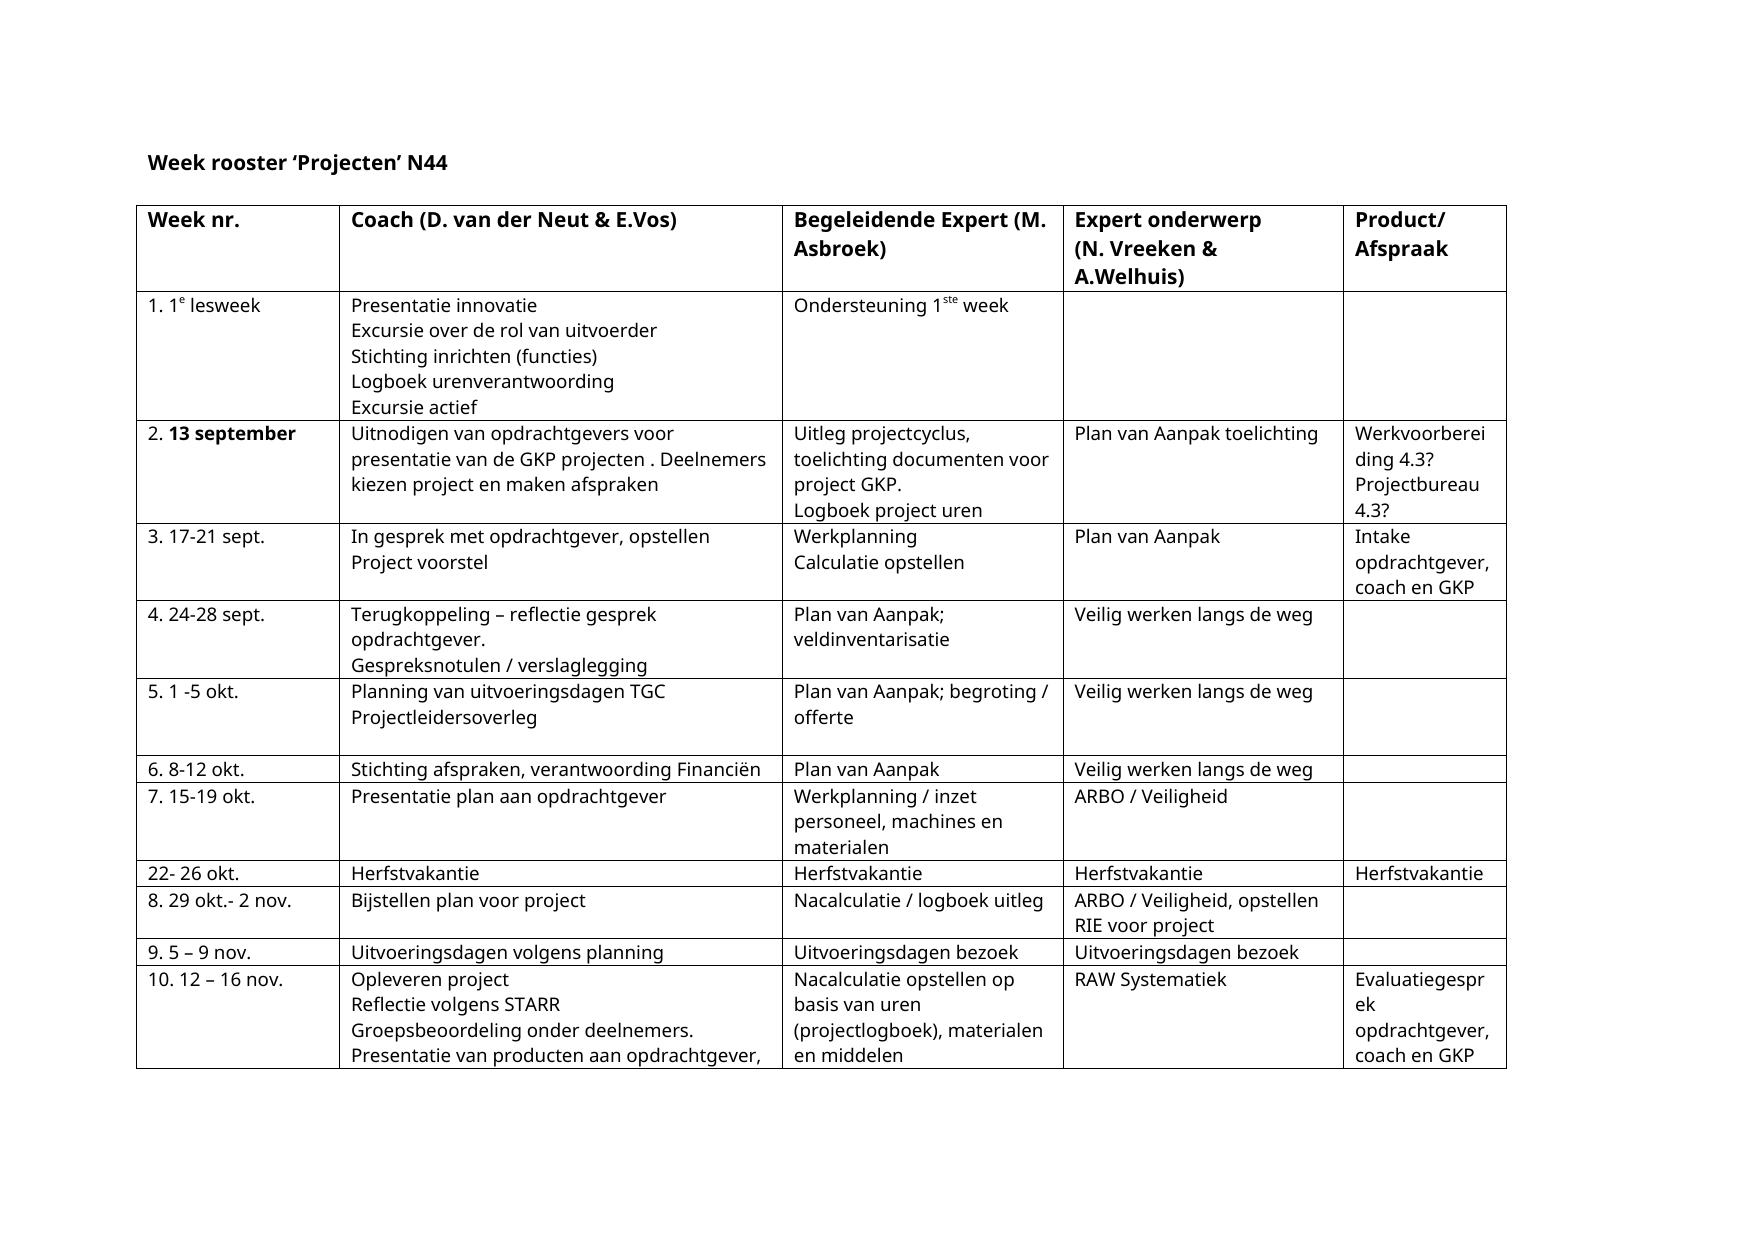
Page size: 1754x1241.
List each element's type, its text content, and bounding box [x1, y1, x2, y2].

table_header Expert onderwerp (N. Vreeken & A.Welhuis) [1064, 206, 1343, 291]
table_cell Presentatie plan aan opdrachtgever [340, 783, 782, 859]
table_cell Terugkoppeling – reflectie gesprek opdrachtgever. Gespreksnotulen / verslaglegging [340, 601, 782, 678]
table_cell Uitvoeringsdagen bezoek [783, 939, 1063, 965]
table_cell 9. 5 – 9 nov. [137, 939, 339, 965]
table_cell [1064, 292, 1343, 419]
table_cell Herfstvakantie [783, 861, 1063, 886]
table_cell Plan van Aanpak [783, 756, 1063, 782]
table_cell Bijstellen plan voor project [340, 887, 782, 938]
table_cell Plan van Aanpak; begroting / offerte [783, 679, 1063, 755]
table_cell Herfstvakantie [340, 861, 782, 886]
table_cell Ondersteuning 1ste week [783, 292, 1063, 419]
table_cell Herfstvakantie [1064, 861, 1343, 886]
table_cell 6. 8-12 okt. [137, 756, 339, 782]
table_header Week nr. [137, 206, 339, 291]
table_cell [1344, 939, 1506, 965]
table_cell 22- 26 okt. [137, 861, 339, 886]
table_cell [1344, 783, 1506, 859]
table_cell Werkplanning Calculatie opstellen [783, 524, 1063, 600]
text Week rooster ‘Projecten’ N44 [148, 148, 1606, 176]
table_cell 4. 24-28 sept. [137, 601, 339, 678]
table_cell Intake opdrachtgever, coach en GKP [1344, 524, 1506, 600]
table_cell 3. 17-21 sept. [137, 524, 339, 600]
table_cell Werkplanning / inzet personeel, machines en materialen [783, 783, 1063, 859]
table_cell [783, 966, 1063, 1068]
table_cell ARBO / Veiligheid [1064, 783, 1343, 859]
table_cell Planning van uitvoeringsdagen TGC Projectleidersoverleg [340, 679, 782, 755]
table_cell [1344, 292, 1506, 419]
table_cell In gesprek met opdrachtgever, opstellen Project voorstel [340, 524, 782, 600]
table_cell Veilig werken langs de weg [1064, 679, 1343, 755]
table_cell [1344, 679, 1506, 755]
table_cell 7. 15-19 okt. [137, 783, 339, 859]
table_cell 5. 1 -5 okt. [137, 679, 339, 755]
table_cell Plan van Aanpak toelichting [1064, 421, 1343, 523]
table_cell Veilig werken langs de weg [1064, 601, 1343, 678]
table_cell Herfstvakantie [1344, 861, 1506, 886]
table_header Product/Afspraak [1344, 206, 1506, 291]
table_cell Uitleg projectcyclus, toelichting documenten voor project GKP. Logboek project uren [783, 421, 1063, 523]
table_cell [1344, 756, 1506, 782]
table_cell Stichting afspraken, verantwoording Financiën [340, 756, 782, 782]
table_cell Plan van Aanpak [1064, 524, 1343, 600]
table_cell Werkvoorbereiding 4.3? Projectbureau 4.3? [1344, 421, 1506, 523]
table_cell Uitnodigen van opdrachtgevers voor presentatie van de GKP projecten . Deelnemers kiezen project en maken afspraken [340, 421, 782, 523]
table_cell Plan van Aanpak; veldinventarisatie [783, 601, 1063, 678]
table_cell ARBO / Veiligheid, opstellen RIE voor project [1064, 887, 1343, 938]
table_header Begeleidende Expert (M. Asbroek) [783, 206, 1063, 291]
table_cell Nacalculatie / logboek uitleg [783, 887, 1063, 938]
table_cell 10. 12 – 16 nov. [137, 966, 339, 1068]
table_header Coach (D. van der Neut & E.Vos) [340, 206, 782, 291]
table_cell 8. 29 okt.- 2 nov. [137, 887, 339, 938]
table_cell Presentatie innovatie Excursie over de rol van uitvoerder Stichting inrichten (functies) Logboek urenverantwoording Excursie actief [340, 292, 782, 419]
table_cell [1344, 887, 1506, 938]
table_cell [340, 966, 782, 1068]
table_cell 2. 13 september [137, 421, 339, 523]
table_cell RAW Systematiek [1064, 966, 1343, 1068]
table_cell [1344, 966, 1506, 1068]
table_cell Uitvoeringsdagen bezoek [1064, 939, 1343, 965]
table_cell 1. 1e lesweek [137, 292, 339, 419]
table_cell [1344, 601, 1506, 678]
table_cell Uitvoeringsdagen volgens planning [340, 939, 782, 965]
table_cell Veilig werken langs de weg [1064, 756, 1343, 782]
